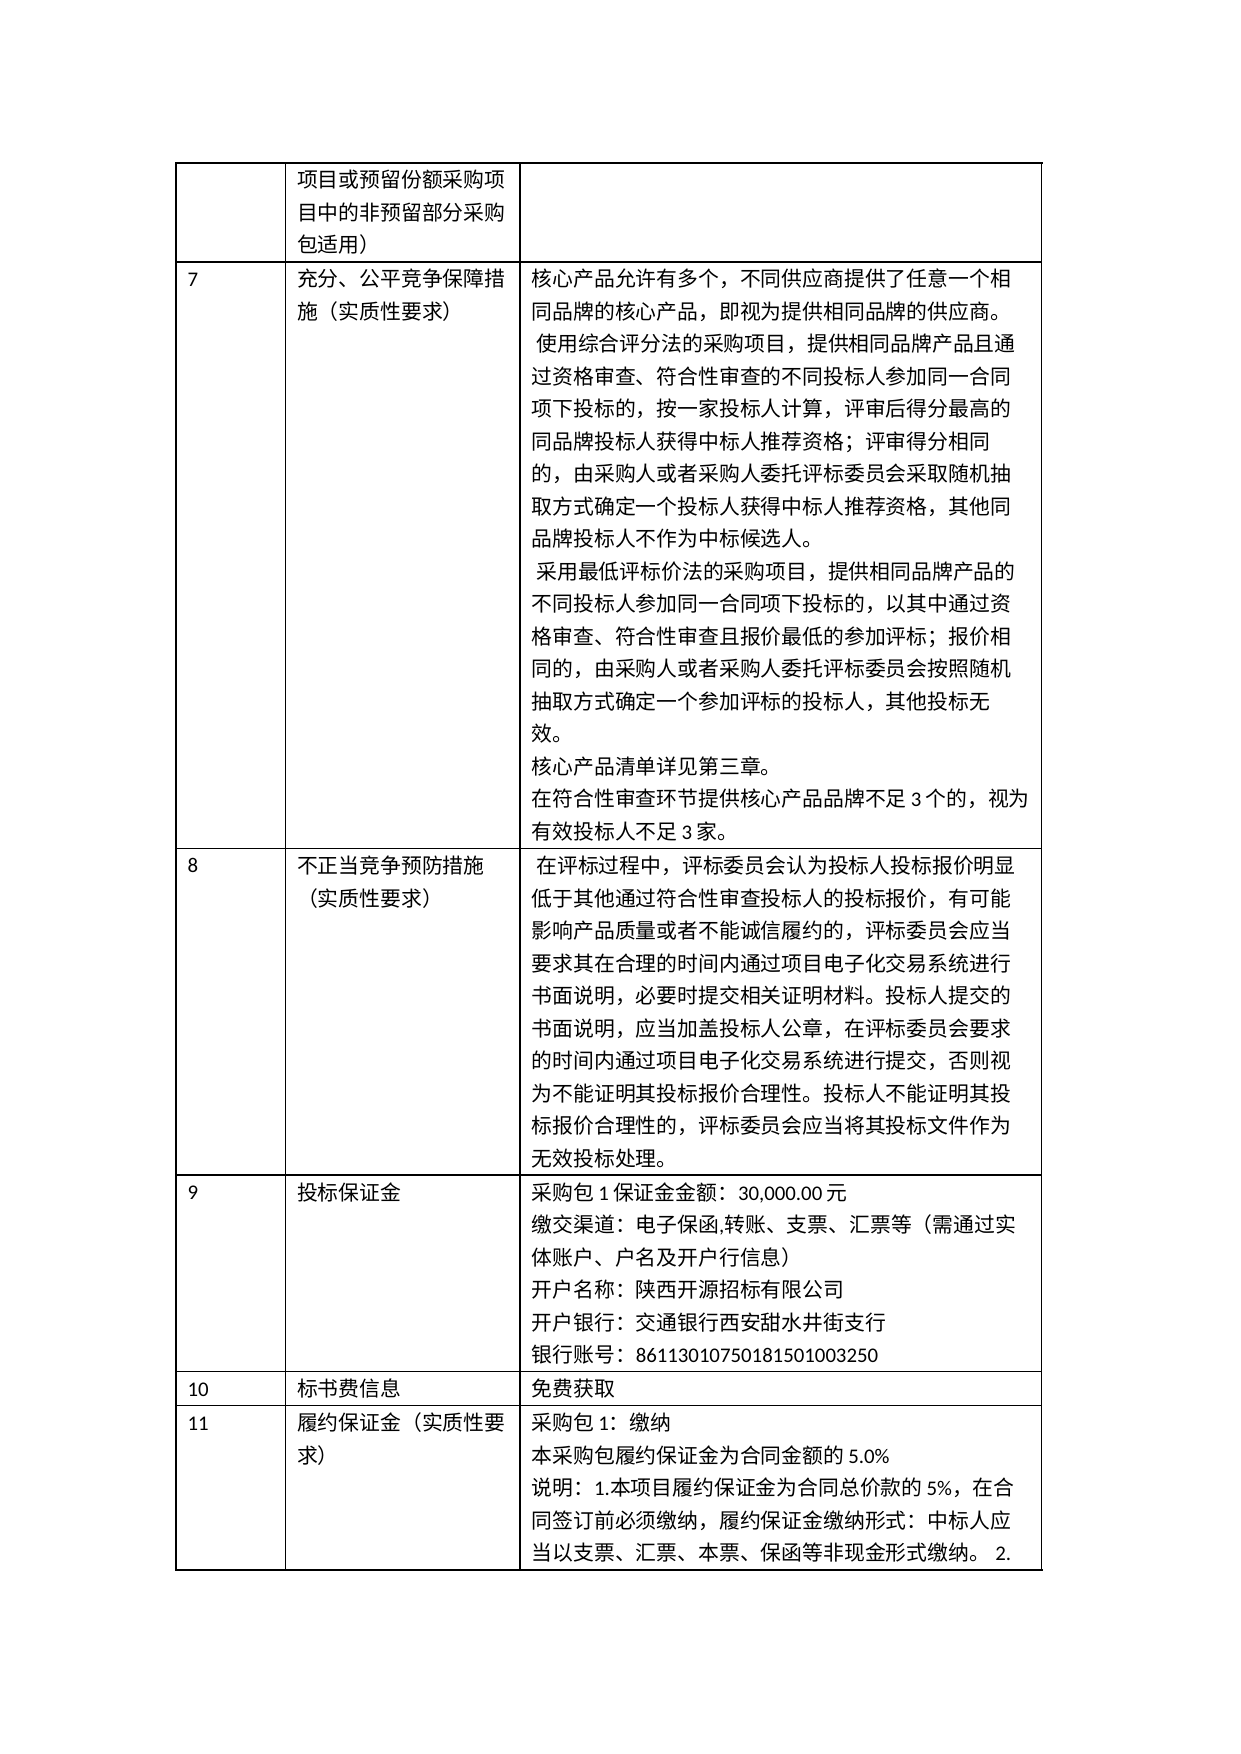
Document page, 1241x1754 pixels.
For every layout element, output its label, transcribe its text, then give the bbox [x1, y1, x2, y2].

table_cell 11 [177, 1406, 285, 1569]
table_cell 不正当竞争预防措施（实质性要求） [286, 849, 519, 1174]
table_cell 6 [177, 164, 285, 261]
table_cell 履约保证金（实质性要求） [286, 1406, 519, 1569]
table_cell 采购包1保证金金额：30,000.00元 缴交渠道：电子保函,转账、支票、汇票等（需通过实体账户、户名及开户行信息） 开户名称：陕西开源招标有限公司 开户银行：交通银行西安甜水井街支行 银行账号：86113010750181501003250 [521, 1176, 1041, 1371]
table_cell 8 [177, 849, 285, 1174]
table_cell 投标保证金 [286, 1176, 519, 1371]
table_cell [286, 164, 519, 261]
table_cell 充分、公平竞争保障措施（实质性要求） [286, 263, 519, 848]
table_cell 10 [177, 1372, 285, 1405]
table_cell 标书费信息 [286, 1372, 519, 1405]
table_cell 核心产品允许有多个，不同供应商提供了任意一个相同品牌的核心产品，即视为提供相同品牌的供应商。 使用综合评分法的采购项目，提供相同品牌产品且通过资格审查、符合性审查的不同投标人参加同一合同项下投标的，按一家投标人计算，评审后得分最高的同品牌投标人获得中标人推荐资格；评审得分相同的，由采购人或者采购人委托评标委员会采取随机抽取方式确定一个投标人获得中标人推荐资格，其他同品牌投标人不作为中标候选人。 采用最低评标价法的采购项目，提供相同品牌产品的不同投标人参加同一合同项下投标的，以其中通过资格审查、符合性审查且报价最低的参加评标；报价相同的，由采购人或者采购人委托评标委员会按照随机抽取方式确定一个参加评标的投标人，其他投标无效。 核心产品清单详见第三章。 在符合性审查环节提供核心产品品牌不足3个的，视为有效投标人不足3家。 [521, 263, 1041, 848]
table_cell 在评标过程中，评标委员会认为投标人投标报价明显低于其他通过符合性审查投标人的投标报价，有可能影响产品质量或者不能诚信履约的，评标委员会应当要求其在合理的时间内通过项目电子化交易系统进行书面说明，必要时提交相关证明材料。投标人提交的书面说明，应当加盖投标人公章，在评标委员会要求的时间内通过项目电子化交易系统进行提交，否则视为不能证明其投标报价合理性。投标人不能证明其投标报价合理性的，评标委员会应当将其投标文件作为无效投标处理。 [521, 849, 1041, 1174]
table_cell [521, 1406, 1041, 1569]
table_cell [521, 164, 1041, 261]
table_cell 免费获取 [521, 1372, 1041, 1405]
table_cell 7 [177, 263, 285, 848]
table_cell 9 [177, 1176, 285, 1371]
